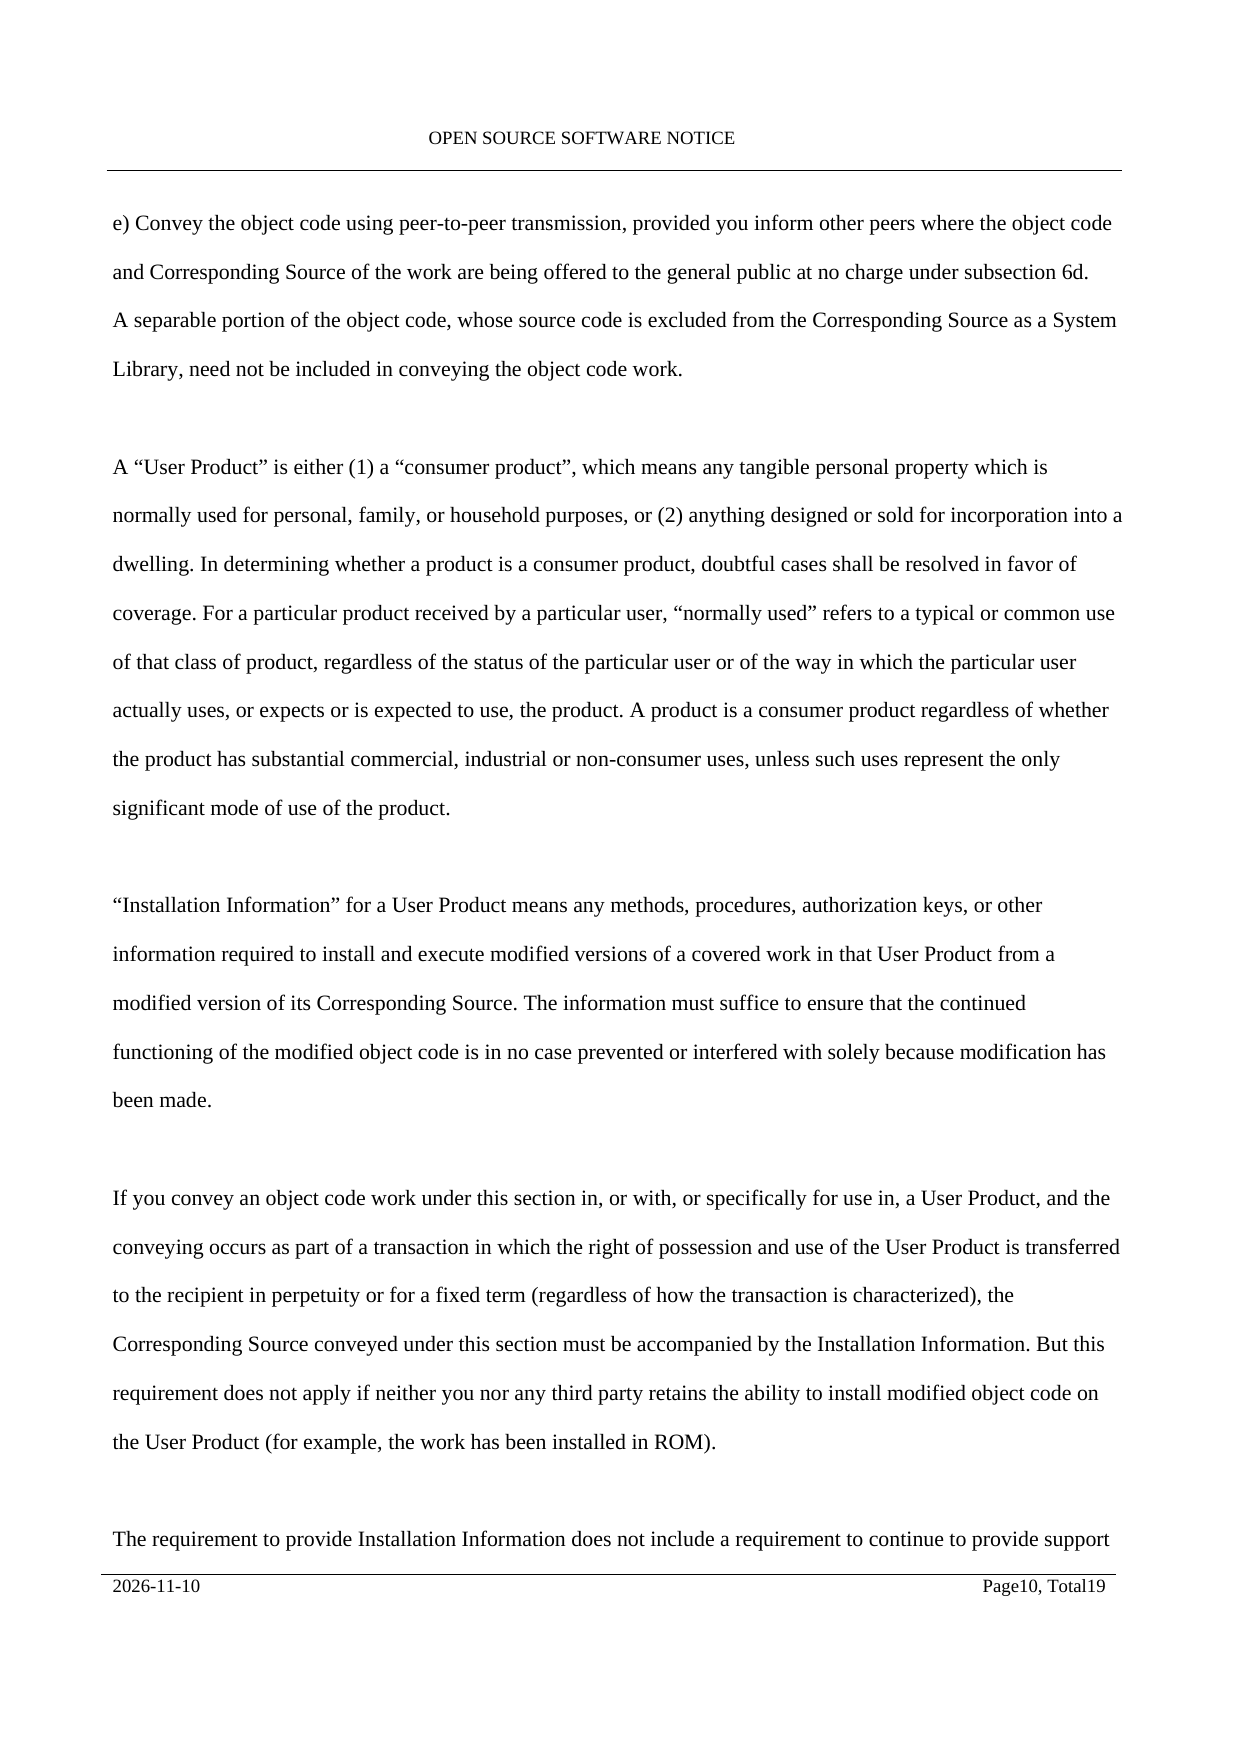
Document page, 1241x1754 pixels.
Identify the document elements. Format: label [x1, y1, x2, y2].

text [112, 206, 1128, 1555]
